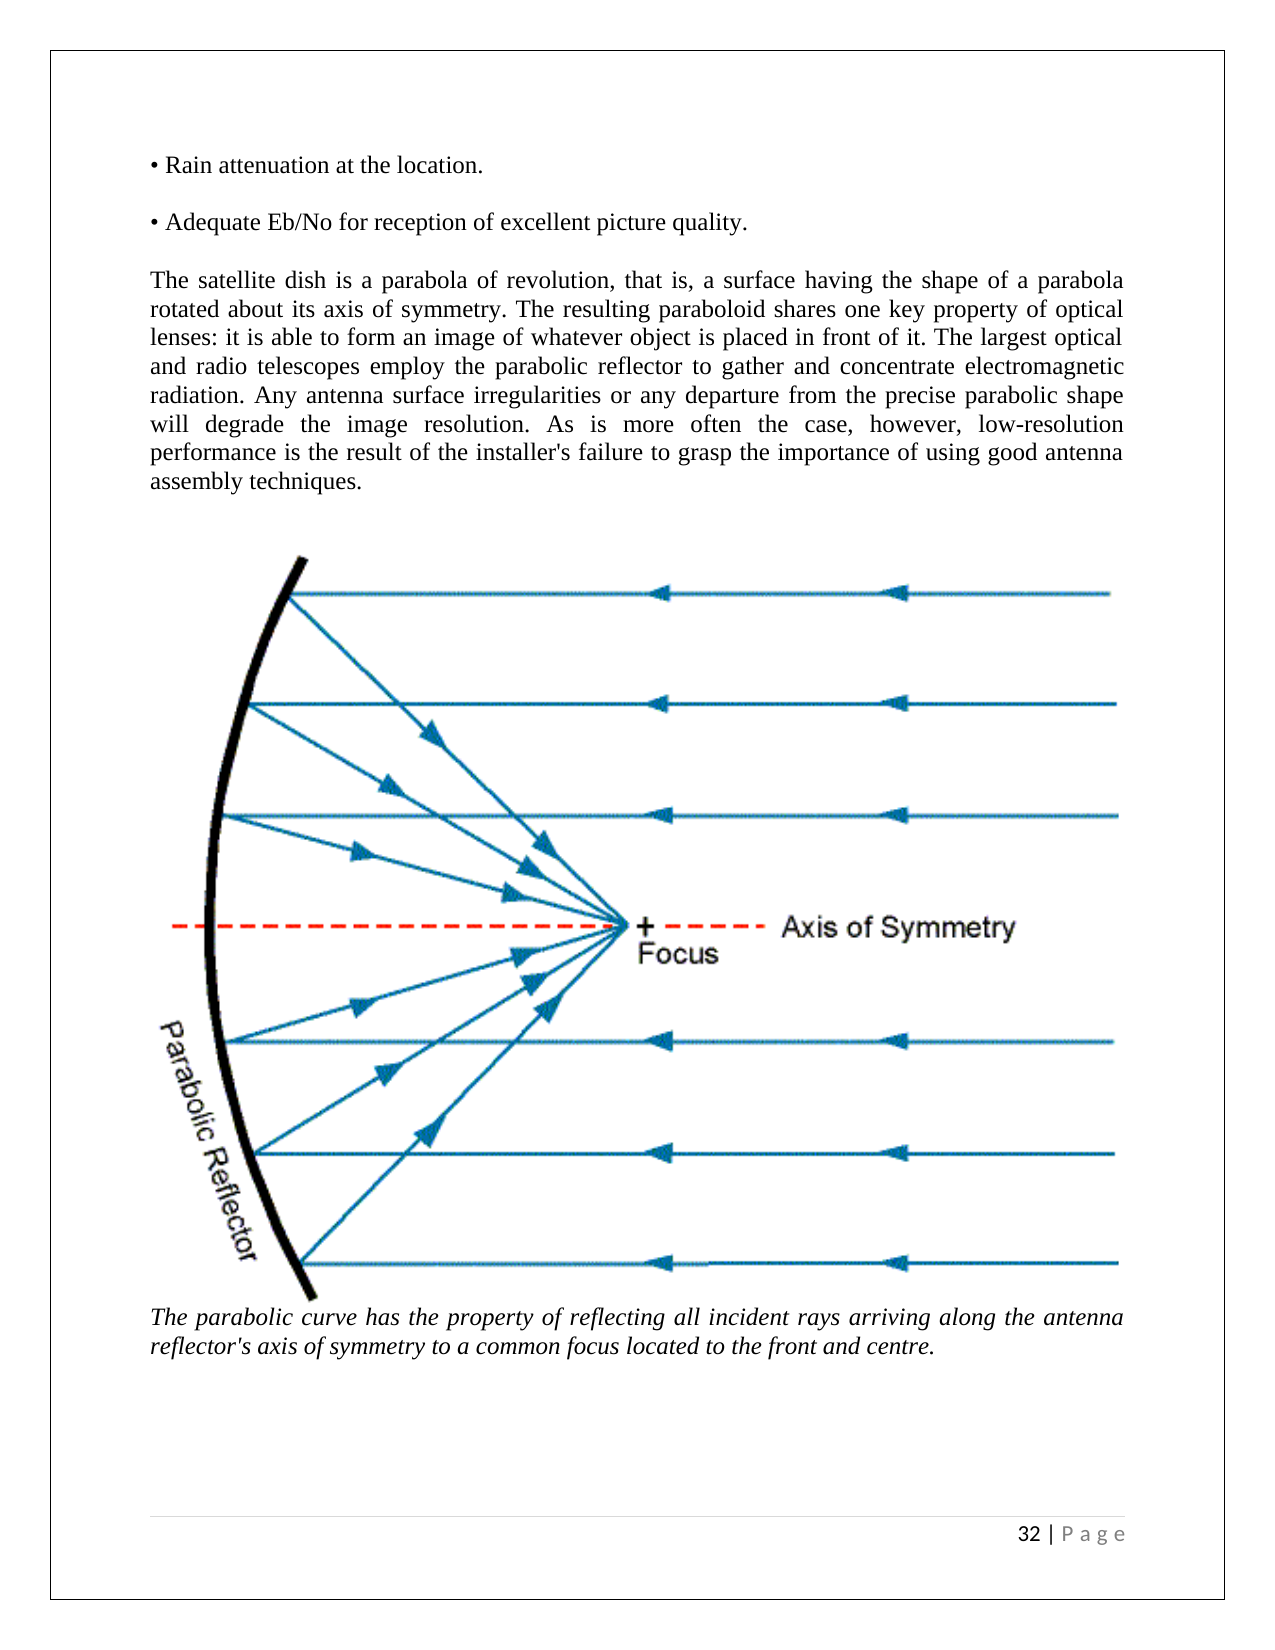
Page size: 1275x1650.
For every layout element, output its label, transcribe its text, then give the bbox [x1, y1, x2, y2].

text The parabolic curve has the property of reflecting all incident rays arriving along the antenna reflector's axis of symmetry to a common focus located to the front and centre. [150, 1302, 1125, 1360]
text • Adequate Eb/No for reception of excellent picture quality. [150, 207, 1125, 236]
text The satellite dish is a parabola of revolution, that is, a surface having the shape of a parabola rotated about its axis of symmetry. The resulting paraboloid shares one key property of optical lenses: it is able to form an image of whatever object is placed in front of it. The largest optical and radio telescopes employ the parabolic reflector to gather and concentrate electromagnetic radiation. Any antenna surface irregularities or any departure from the precise parabolic shape will degrade the image resolution. As is more often the case, however, low-resolution performance is the result of the installer's failure to grasp the importance of using good antenna assembly techniques. [150, 265, 1125, 495]
text • Rain attenuation at the location. [150, 150, 1125, 179]
